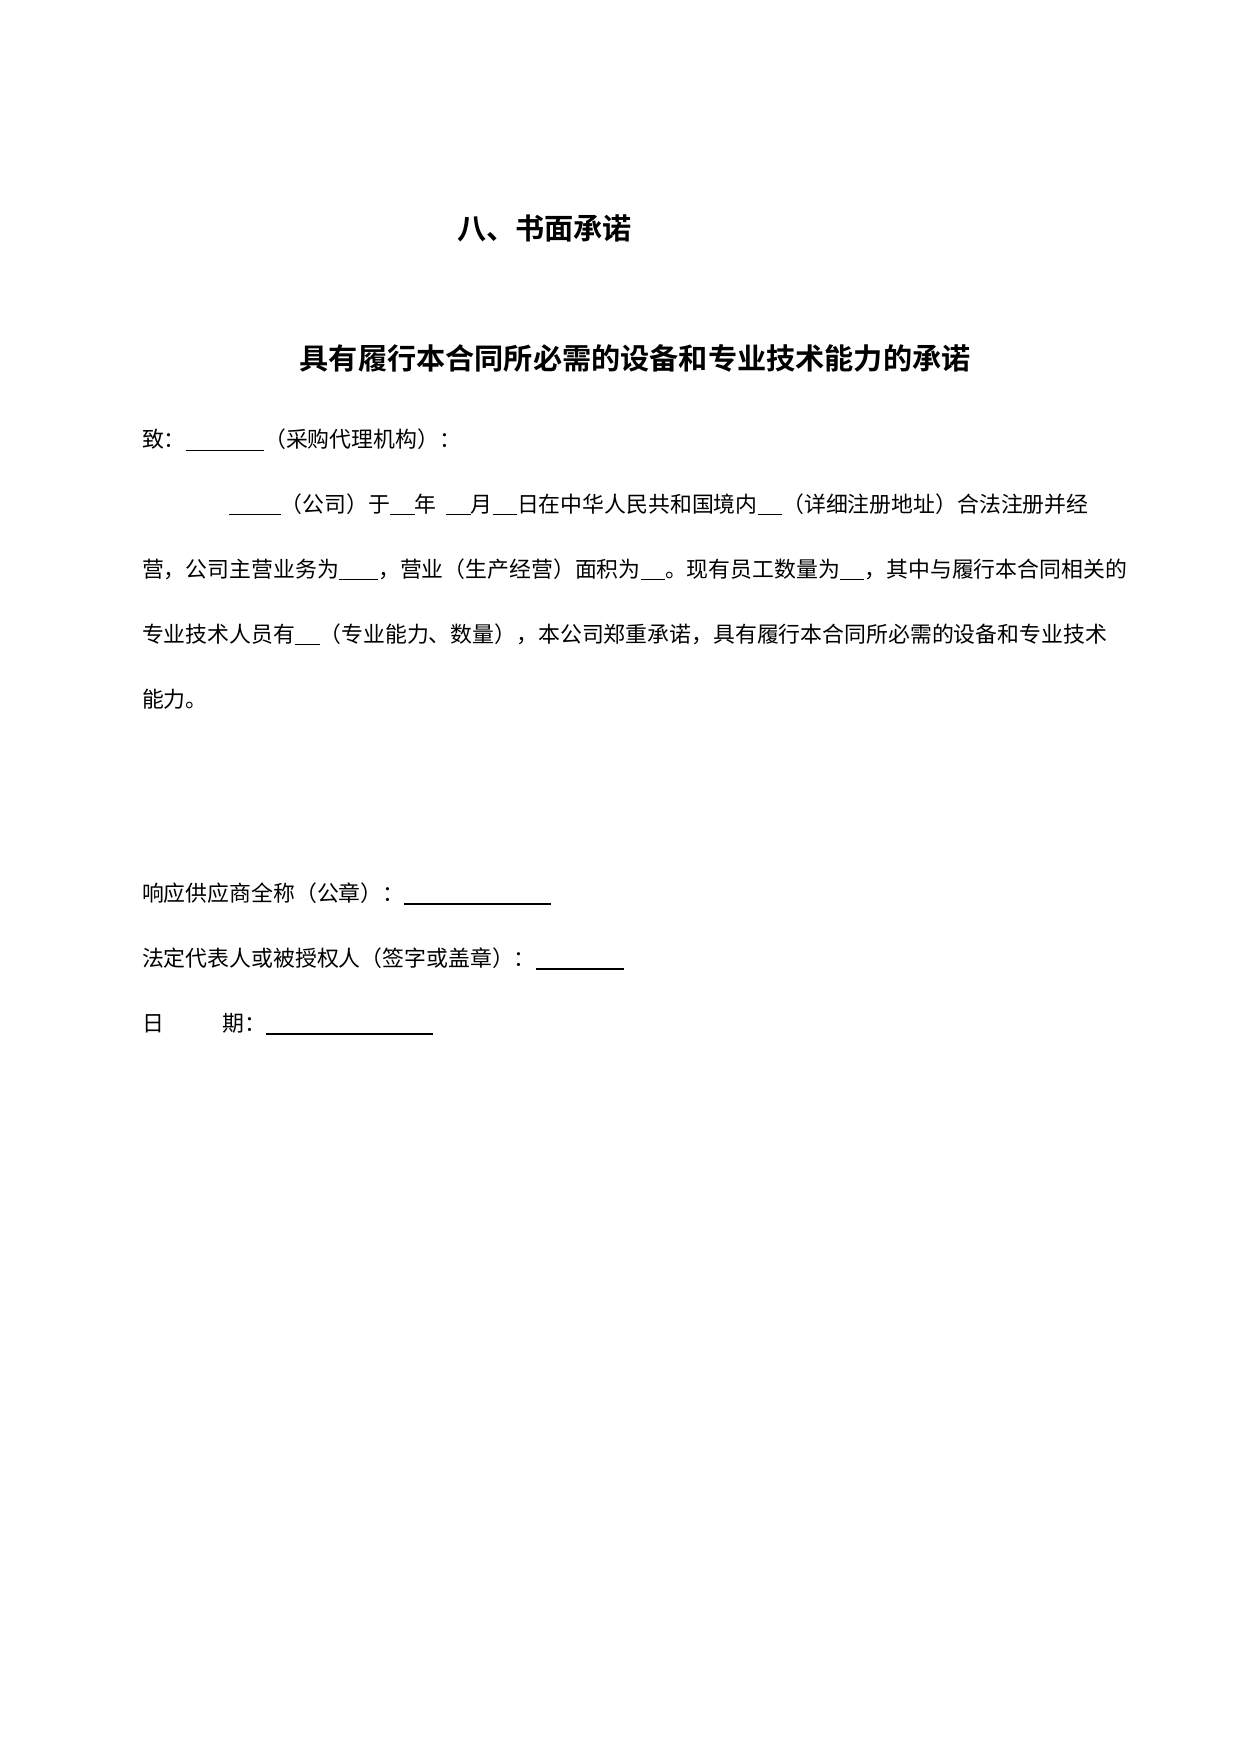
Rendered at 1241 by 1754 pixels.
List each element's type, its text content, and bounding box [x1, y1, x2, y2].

text 响应供应商全称（公章）： [142, 875, 1128, 908]
text （公司）于 年 月 日在中华人民共和国境内 （详细注册地址）合法注册并经营，公司主营业务为 ，营业（生产经营）面积为 。现有员工数量为 ，其中与履行本合同相关的专业技术人员有 （专业能力、数量），本公司郑重承诺，具有履行本合同所必需的设备和专业技术能力。 [142, 486, 1128, 714]
text 致： （采购代理机构）： [142, 422, 1128, 454]
list 八、书面承诺 [457, 194, 1128, 259]
text 法定代表人或被授权人（签字或盖章）： [142, 940, 1128, 973]
text 日 期： [142, 1005, 1128, 1038]
text 具有履行本合同所必需的设备和专业技术能力的承诺 [142, 324, 1128, 389]
